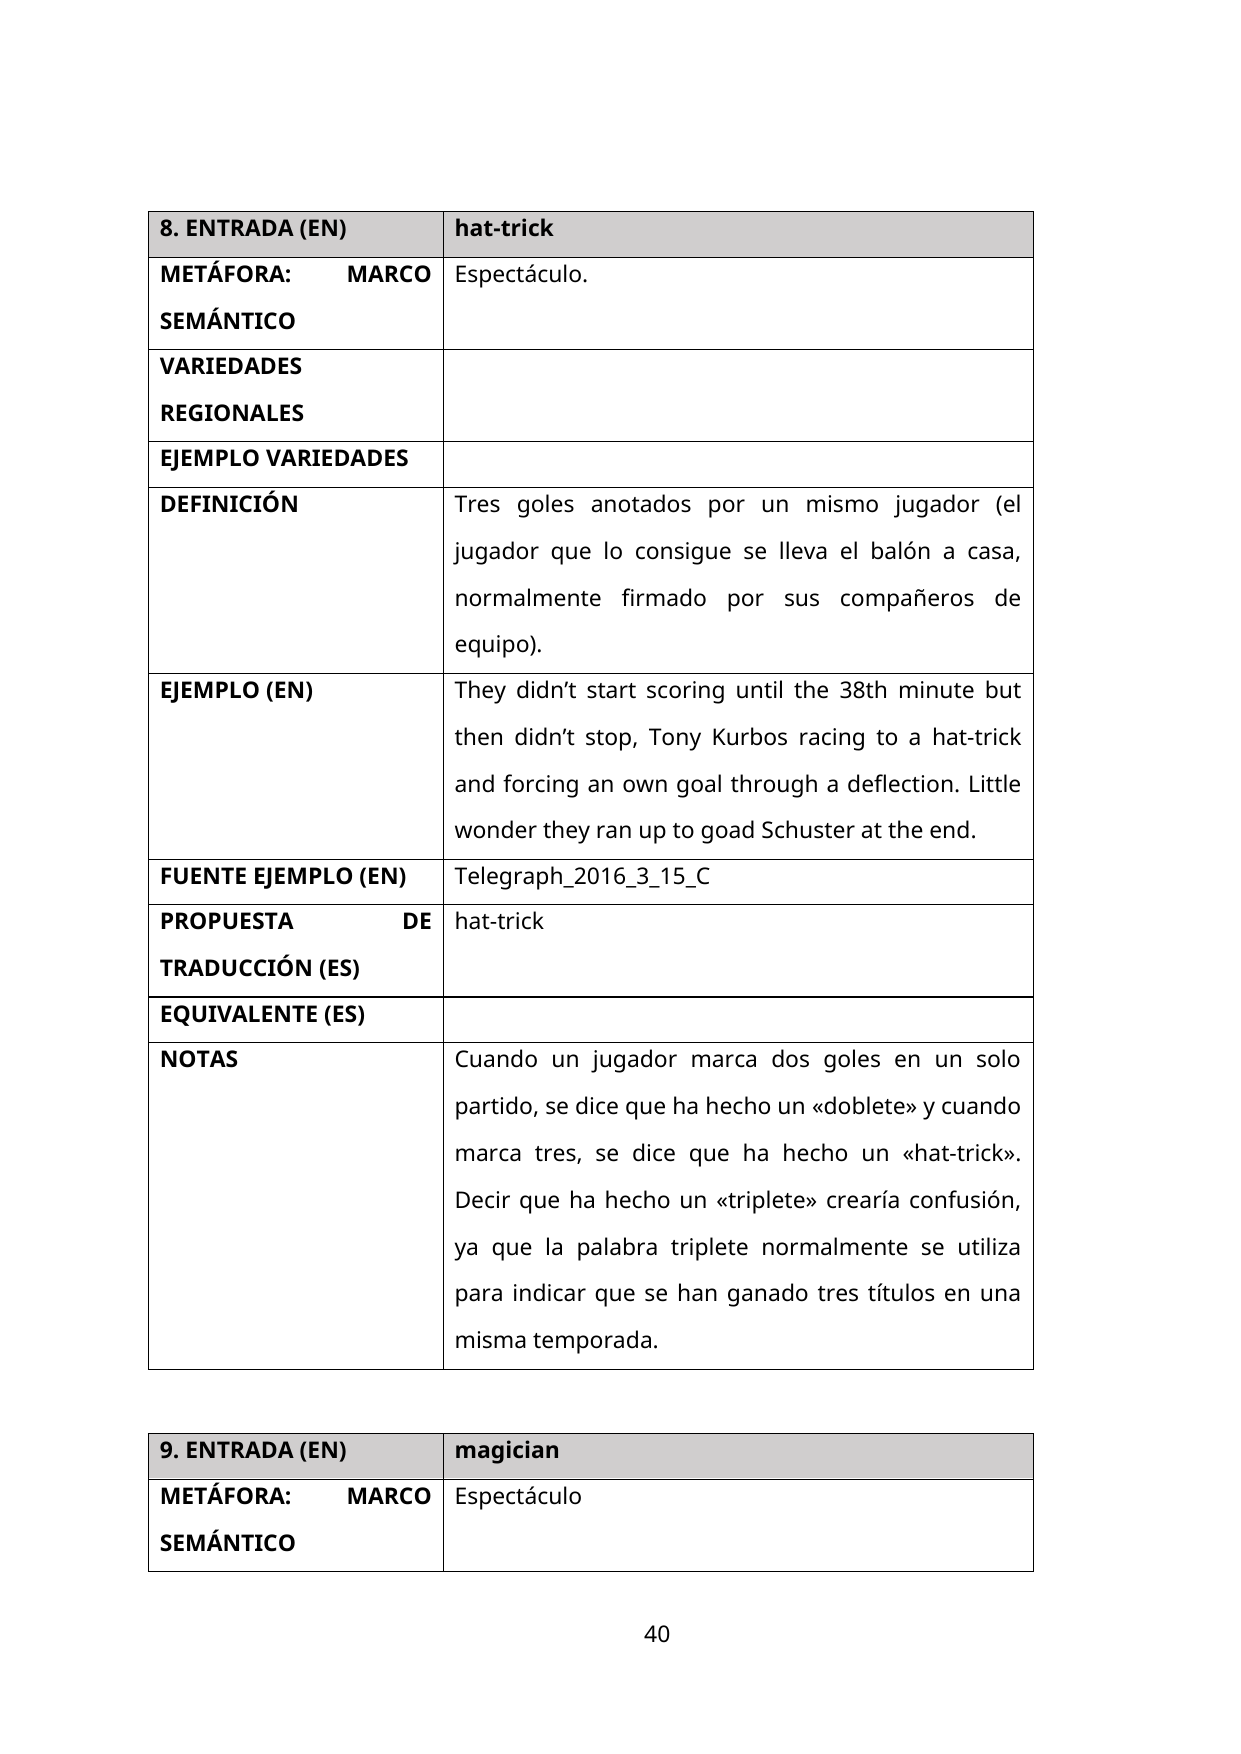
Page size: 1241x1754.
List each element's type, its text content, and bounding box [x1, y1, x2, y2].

table_header 9. ENTRADA (EN) [149, 1434, 443, 1478]
table_header hat-trick [444, 212, 1033, 257]
table_cell Cuando un jugador marca dos goles en un solo partido, se dice que ha hecho un «doblete» y cuando marca tres, se dice que ha hecho un «hat-trick». Decir que ha hecho un «triplete» crearía confusión, ya que la palabra triplete normalmente se utiliza para indicar que se han ganado tres títulos en una misma temporada. [444, 1043, 1033, 1368]
table_cell They didn’t start scoring until the 38th minute but then didn’t stop, Tony Kurbos racing to a hat-trick and forcing an own goal through a deflection. Little wonder they ran up to goad Schuster at the end. [444, 674, 1033, 859]
table_cell [444, 998, 1033, 1042]
table_cell Espectáculo [444, 1480, 1033, 1571]
table_cell hat-trick [444, 905, 1033, 996]
table_header 8. ENTRADA (EN) [149, 212, 443, 257]
table_cell Telegraph_2016_3_15_C [444, 860, 1033, 904]
table_cell Espectáculo. [444, 258, 1033, 349]
table_cell METÁFORA: MARCO SEMÁNTICO [149, 1480, 443, 1571]
table_cell PROPUESTA DE TRADUCCIÓN (ES) [149, 905, 443, 996]
table_cell METÁFORA: MARCO SEMÁNTICO [149, 258, 443, 349]
table_cell [444, 350, 1033, 441]
table_cell EJEMPLO (EN) [149, 674, 443, 859]
table_cell FUENTE EJEMPLO (EN) [149, 860, 443, 904]
table_cell [444, 442, 1033, 487]
table_cell DEFINICIÓN [149, 488, 443, 673]
table_cell VARIEDADES REGIONALES [149, 350, 443, 441]
table_cell EQUIVALENTE (ES) [149, 998, 443, 1042]
table_cell EJEMPLO VARIEDADES [149, 442, 443, 487]
table_header magician [444, 1434, 1033, 1478]
table_cell NOTAS [149, 1043, 443, 1368]
table_cell Tres goles anotados por un mismo jugador (el jugador que lo consigue se lleva el balón a casa, normalmente firmado por sus compañeros de equipo). [444, 488, 1033, 673]
